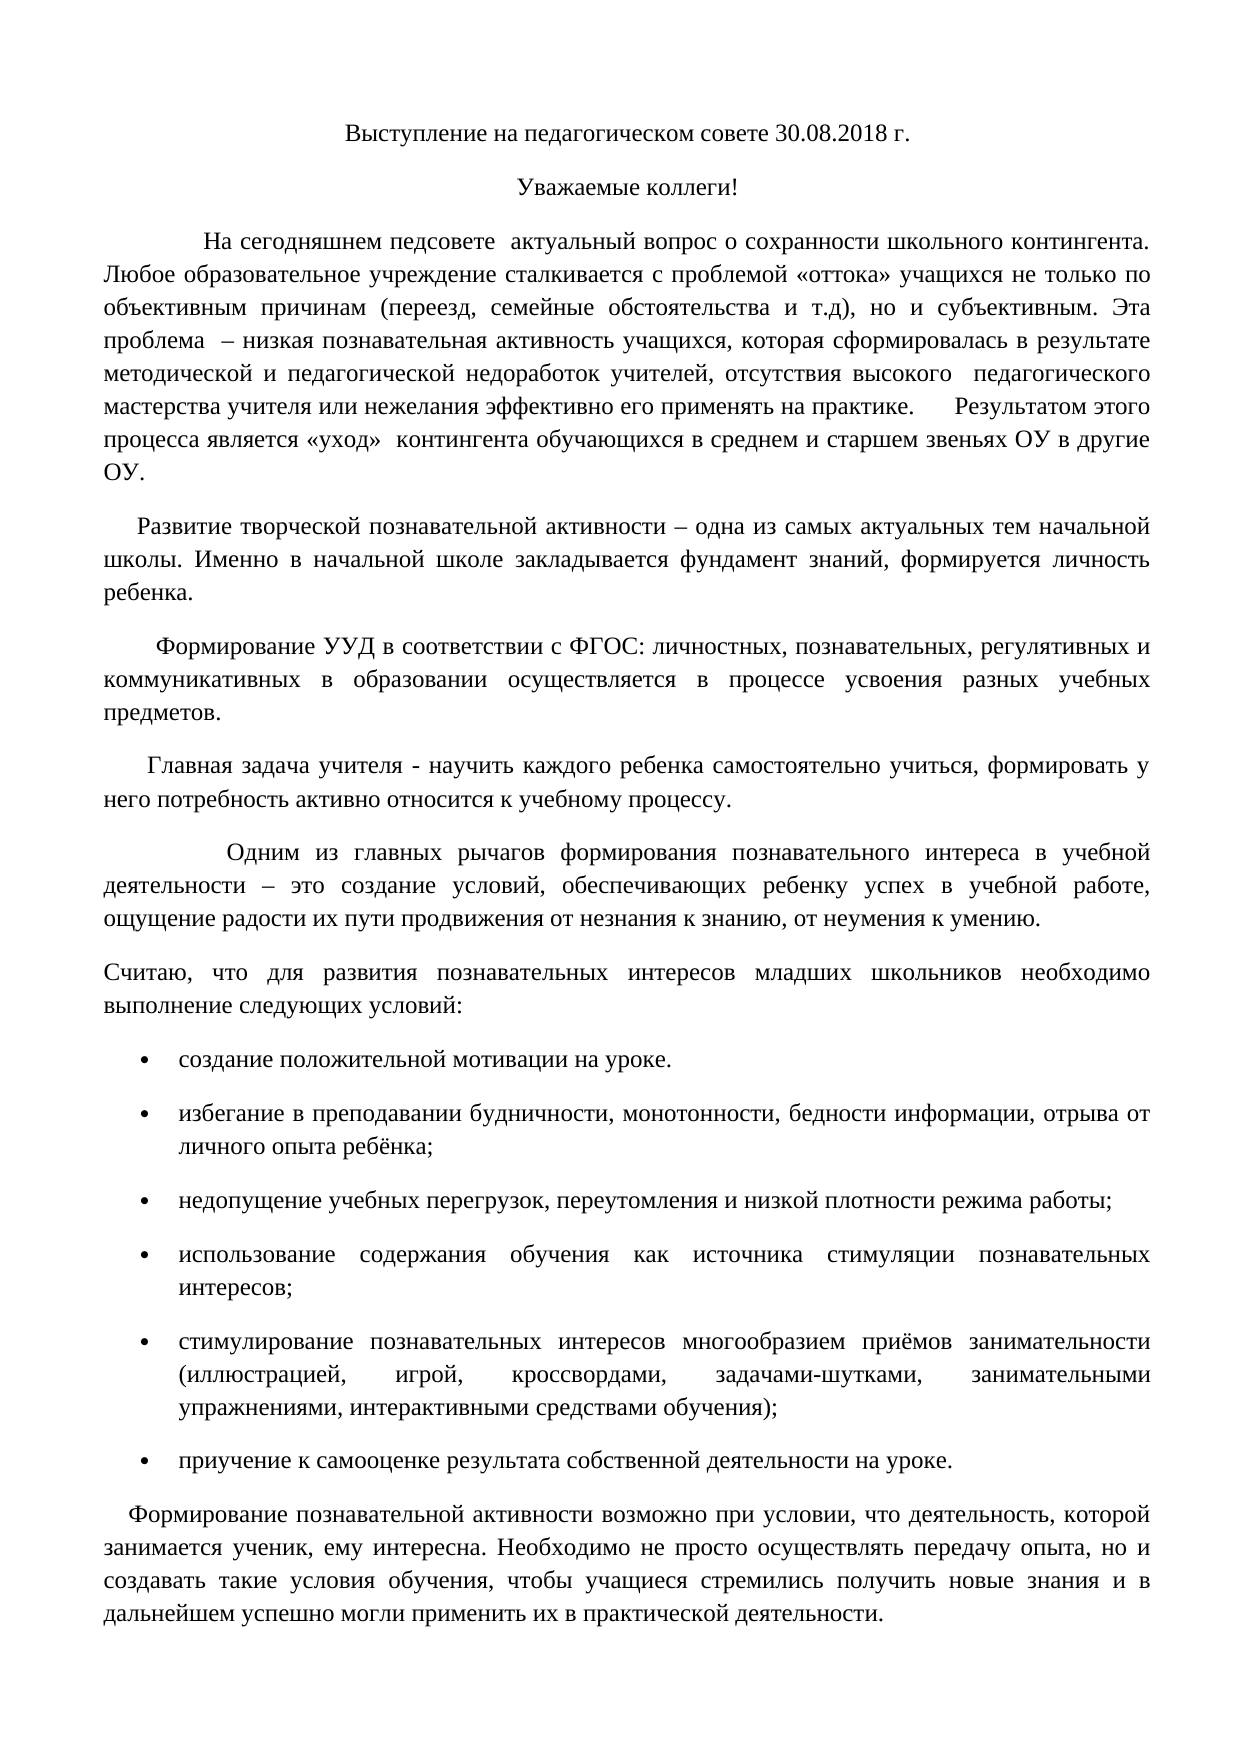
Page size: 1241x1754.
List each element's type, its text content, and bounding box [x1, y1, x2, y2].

list создание положительной мотивации на уроке. [141, 1044, 1152, 1073]
list недопущение учебных перегрузок, переутомления и низкой плотности режима работы; [141, 1185, 1152, 1214]
list использование содержания обучения как источника стимуляции познавательных интересов; [141, 1239, 1152, 1301]
text Формирование УУД в соответствии с ФГОС: личностных, познавательных, регулятивных и коммуникативных в образовании осуществляется в процессе усвоения разных учебных предметов. [103, 631, 1152, 726]
text Главная задача учителя - научить каждого ребенка самостоятельно учиться, формировать у него потребность активно относится к учебному процессу. [103, 751, 1152, 812]
text Уважаемые коллеги! [103, 172, 1152, 201]
text Выступление на педагогическом совете 30.08.2018 г. [103, 118, 1152, 147]
list приучение к самооценке результата собственной деятельности на уроке. [141, 1446, 1152, 1474]
text Считаю, что для развития познавательных интересов младших школьников необходимо выполнение следующих условий: [103, 957, 1152, 1019]
list стимулирование познавательных интересов многообразием приёмов занимательности (иллюстрацией, игрой, кроссвордами, задачами-шутками, занимательными упражнениями, интерактивными средствами обучения); [141, 1326, 1152, 1421]
text Формирование познавательной активности возможно при условии, что деятельность, которой занимается ученик, ему интересна. Необходимо не просто осуществлять передачу опыта, но и создавать такие условия обучения, чтобы учащиеся стремились получить новые знания и в дальнейшем успешно могли применить их в практической деятельности. [103, 1499, 1152, 1627]
text На сегодняшнем педсовете актуальный вопрос о сохранности школьного контингента. Любое образовательное учреждение сталкивается с проблемой «оттока» учащихся не только по объективным причинам (переезд, семейные обстоятельства и т.д), но и субъективным. Эта проблема – низкая познавательная активность учащихся, которая сформировалась в результате методической и педагогической недоработок учителей, отсутствия высокого педагогического мастерства учителя или нежелания эффективно его применять на практике. Результатом этого процесса является «уход» контингента обучающихся в среднем и старшем звеньях ОУ в другие ОУ. [103, 226, 1152, 486]
list избегание в преподавании будничности, монотонности, бедности информации, отрыва от личного опыта ребёнка; [141, 1098, 1152, 1160]
text Одним из главных рычагов формирования познавательного интереса в учебной деятельности – это создание условий, обеспечивающих ребенку успех в учебной работе, ощущение радости их пути продвижения от незнания к знанию, от неумения к умению. [103, 837, 1152, 932]
text Развитие творческой познавательной активности – одна из самых актуальных тем начальной школы. Именно в начальной школе закладывается фундамент знаний, формируется личность ребенка. [103, 511, 1152, 606]
